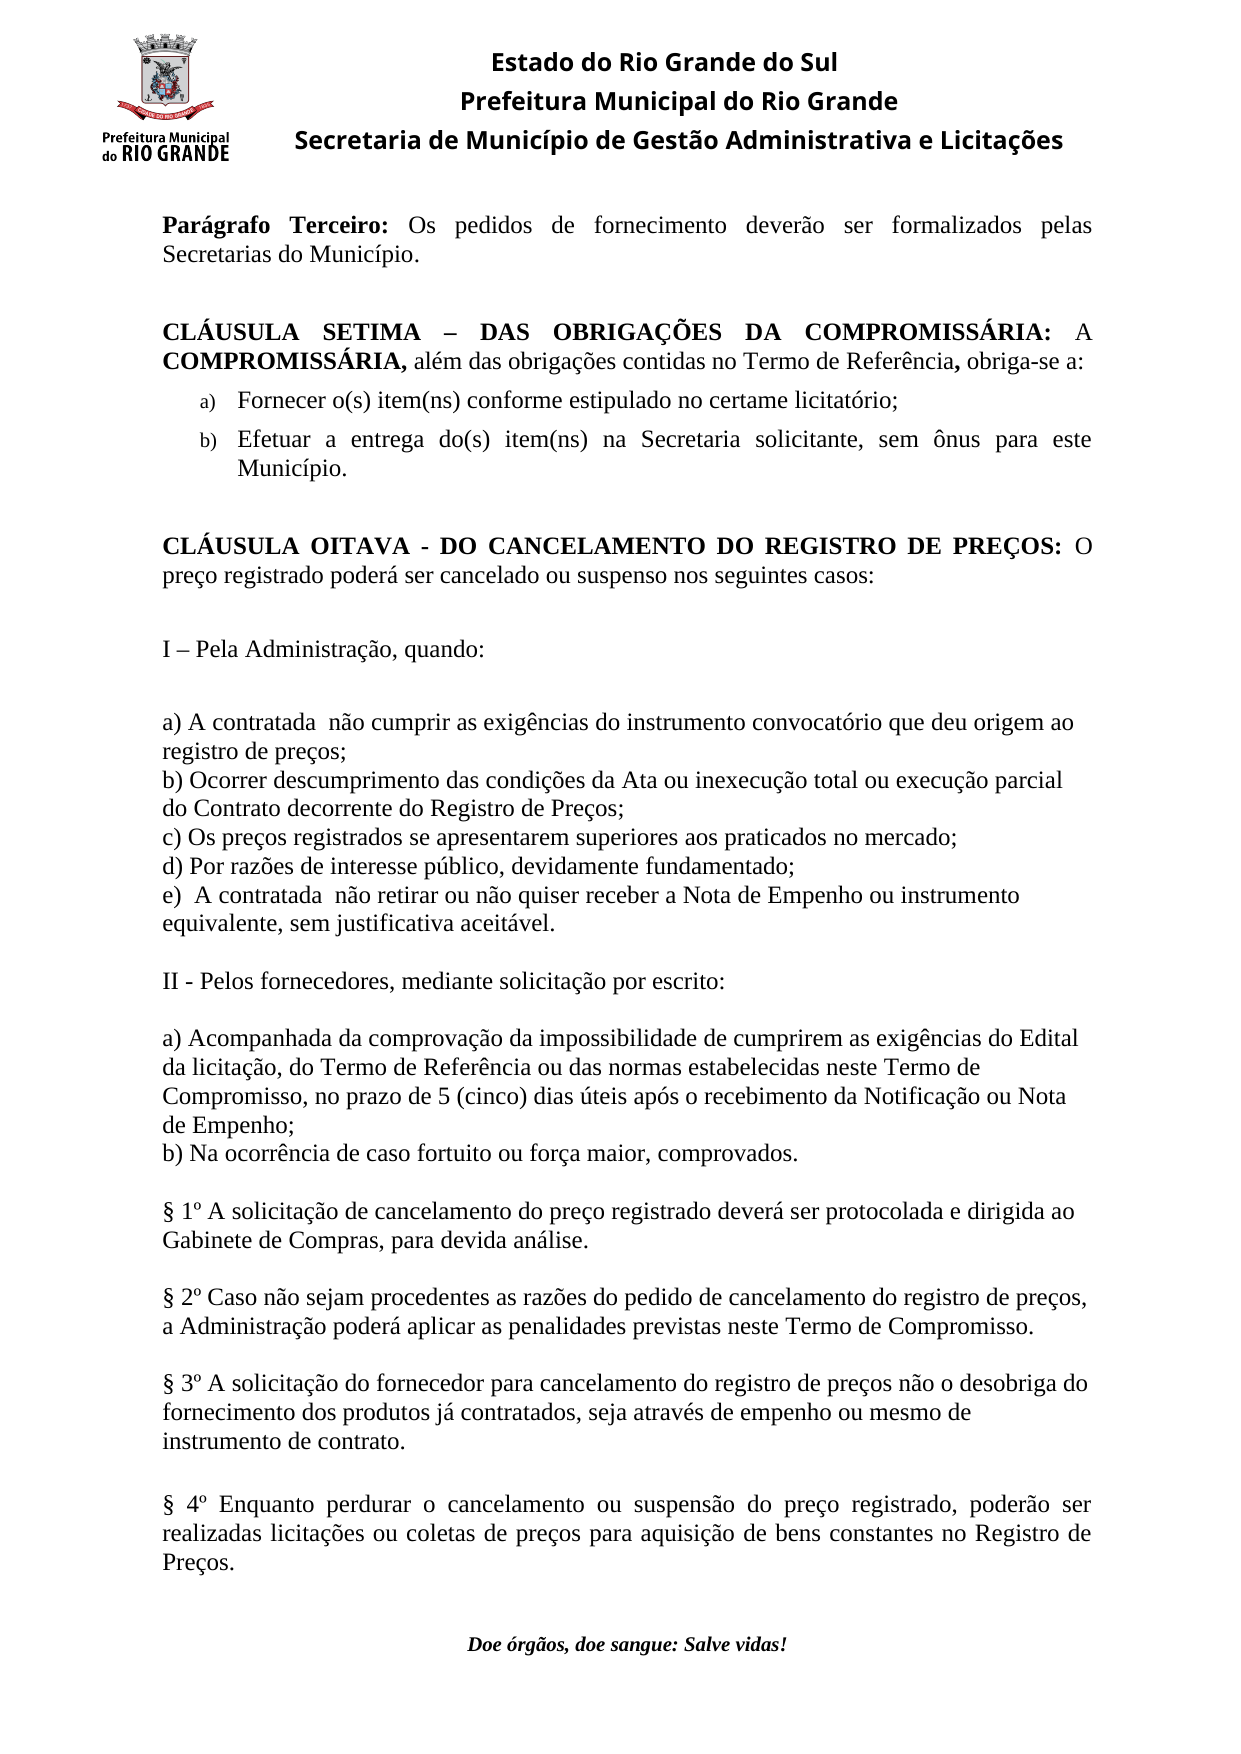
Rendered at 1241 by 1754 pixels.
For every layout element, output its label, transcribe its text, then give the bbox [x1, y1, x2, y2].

text a) A contratada não cumprir as exigências do instrumento convocatório que deu origem ao registro de preços; b) Ocorrer descumprimento das condições da Ata ou inexecução total ou execução parcial do Contrato decorrente do Registro de Preços; c) Os preços registrados se apresentarem superiores aos praticados no mercado; d) Por razões de interesse público, devidamente fundamentado; e) A contratada não retirar ou não quiser receber a Nota de Empenho ou instrumento equivalente, sem justificativa aceitável. II - Pelos fornecedores, mediante solicitação por escrito: a) Acompanhada da comprovação da impossibilidade de cumprirem as exigências do Edital da licitação, do Termo de Referência ou das normas estabelecidas neste Termo de Compromisso, no prazo de 5 (cinco) dias úteis após o recebimento da Notificação ou Nota de Empenho; b) Na ocorrência de caso fortuito ou força maior, comprovados. § 1º A solicitação de cancelamento do preço registrado deverá ser protocolada e dirigida ao Gabinete de Compras, para devida análise. § 2º Caso não sejam procedentes as razões do pedido de cancelamento do registro de preços, a Administração poderá aplicar as penalidades previstas neste Termo de Compromisso. § 3º A solicitação do fornecedor para cancelamento do registro de preços não o desobriga do fornecimento dos produtos já contratados, seja através de empenho ou mesmo de instrumento de contrato. [162, 707, 1092, 1479]
list Fornecer o(s) item(ns) conforme estipulado no certame licitatório; [199, 385, 1092, 414]
list Efetuar a entrega do(s) item(ns) na Secretaria solicitante, sem ônus para este Município. [199, 424, 1092, 482]
text CLÁUSULA SETIMA – DAS OBRIGAÇÕES DA COMPROMISSÁRIA: A COMPROMISSÁRIA, além das obrigações contidas no Termo de Referência, obriga-se a: [162, 317, 1092, 374]
text CLÁUSULA OITAVA - DO CANCELAMENTO DO REGISTRO DE PREÇOS: O preço registrado poderá ser cancelado ou suspenso nos seguintes casos: [162, 531, 1092, 589]
picture [90, 23, 241, 174]
text Parágrafo Terceiro: Os pedidos de fornecimento deverão ser formalizados pelas Secretarias do Município. [162, 210, 1092, 267]
text § 4º Enquanto perdurar o cancelamento ou suspensão do preço registrado, poderão ser realizadas licitações ou coletas de preços para aquisição de bens constantes no Registro de Preços. [162, 1489, 1092, 1576]
text I – Pela Administração, quando: [162, 634, 1092, 662]
